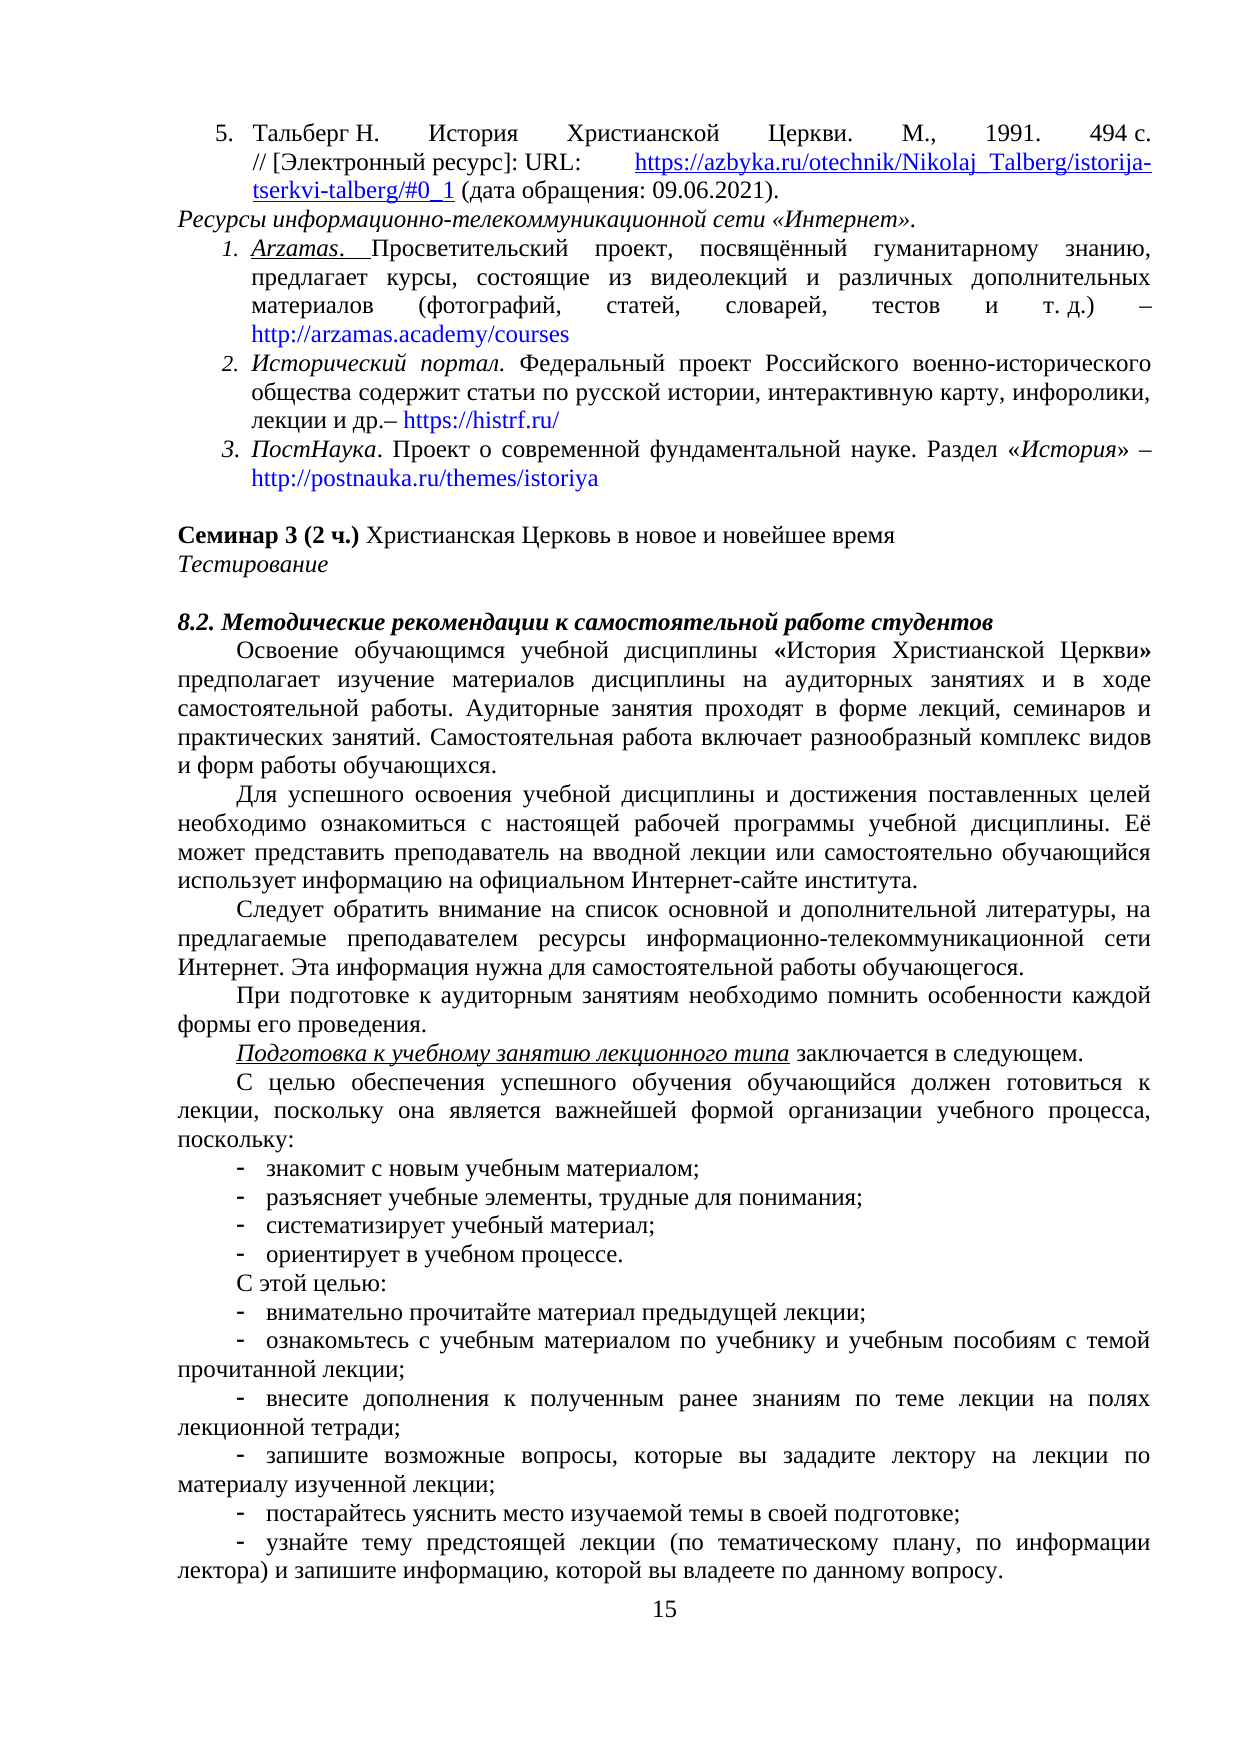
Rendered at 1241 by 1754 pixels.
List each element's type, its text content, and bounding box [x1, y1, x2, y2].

text Ресурсы информационно-телекоммуникационной сети «Интернет». [177, 204, 1152, 233]
text С целью обеспечения успешного обучения обучающийся должен готовиться к лекции, поскольку она является важнейшей формой организации учебного процесса, поскольку: [177, 1067, 1152, 1153]
list Тальберг Н. История Христианской Церкви. М., 1991. 494 с. // [Электронный ресурс]: URL: https://azbyka.ru/otechnik/Nikolaj_Talberg/istorija-tserkvi-talberg/#0_1 (дата обращения: 09.06.2021). [215, 118, 1152, 204]
list запишите возможные вопросы, которые вы зададите лектору на лекции по материалу изученной лекции; [177, 1441, 1152, 1498]
list разъясняет учебные элементы, трудные для понимания; [177, 1182, 1152, 1211]
text При подготовке к аудиторным занятиям необходимо помнить особенности каждой формы его проведения. [177, 981, 1152, 1038]
list знакомит с новым учебным материалом; [177, 1153, 1152, 1182]
list Arzamas. Просветительский проект, посвящённый гуманитарному знанию, предлагает курсы, состоящие из видеолекций и различных дополнительных материалов (фотографий, статей, словарей, тестов и т. д.) – http://arzamas.academy/courses [222, 233, 1152, 348]
list ориентирует в учебном процессе. [177, 1239, 1152, 1268]
text Освоение обучающимся учебной дисциплины «История Христианской Церкви» предполагает изучение материалов дисциплины на аудиторных занятиях и в ходе самостоятельной работы. Аудиторные занятия проходят в форме лекций, семинаров и практических занятий. Самостоятельная работа включает разнообразный комплекс видов и форм работы обучающихся. [177, 636, 1152, 779]
list систематизирует учебный материал; [177, 1211, 1152, 1239]
text Для успешного освоения учебной дисциплины и достижения поставленных целей необходимо ознакомиться c настоящей рабочей программы учебной дисциплины. Её может представить преподаватель на вводной лекции или самостоятельно обучающийся использует информацию на официальном Интернет-сайте института. [177, 779, 1152, 894]
text С этой целью: [177, 1268, 1152, 1297]
text Тестирование [177, 549, 1152, 578]
text Семинар 3 (2 ч.) Христианская Церковь в новое и новейшее время [177, 521, 1152, 549]
list ПостНаука. Проект о современной фундаментальной науке. Раздел «История» – http://postnauka.ru/themes/istoriya [222, 434, 1152, 492]
list внимательно прочитайте материал предыдущей лекции; [177, 1297, 1152, 1326]
list постарайтесь уяснить место изучаемой темы в своей подготовке; [177, 1498, 1152, 1527]
text Следует обратить внимание на список основной и дополнительной литературы, на предлагаемые преподавателем ресурсы информационно-телекоммуникационной сети Интернет. Эта информация нужна для самостоятельной работы обучающегося. [177, 894, 1152, 981]
list Исторический портал. Федеральный проект Российского военно-исторического общества содержит статьи по русской истории, интерактивную карту, инфоролики, лекции и др.– https://histrf.ru/ [222, 348, 1152, 434]
text 8.2. Методические рекомендации к самостоятельной работе студентов [177, 607, 1152, 636]
list внесите дополнения к полученным ранее знаниям по теме лекции на полях лекционной тетради; [177, 1383, 1152, 1441]
list ознакомьтесь с учебным материалом по учебнику и учебным пособиям с темой прочитанной лекции; [177, 1326, 1152, 1383]
list узнайте тему предстоящей лекции (по тематическому плану, по информации лектора) и запишите информацию, которой вы владеете по данному вопросу. [177, 1527, 1152, 1584]
text Подготовка к учебному занятию лекционного типа заключается в следующем. [177, 1038, 1152, 1067]
